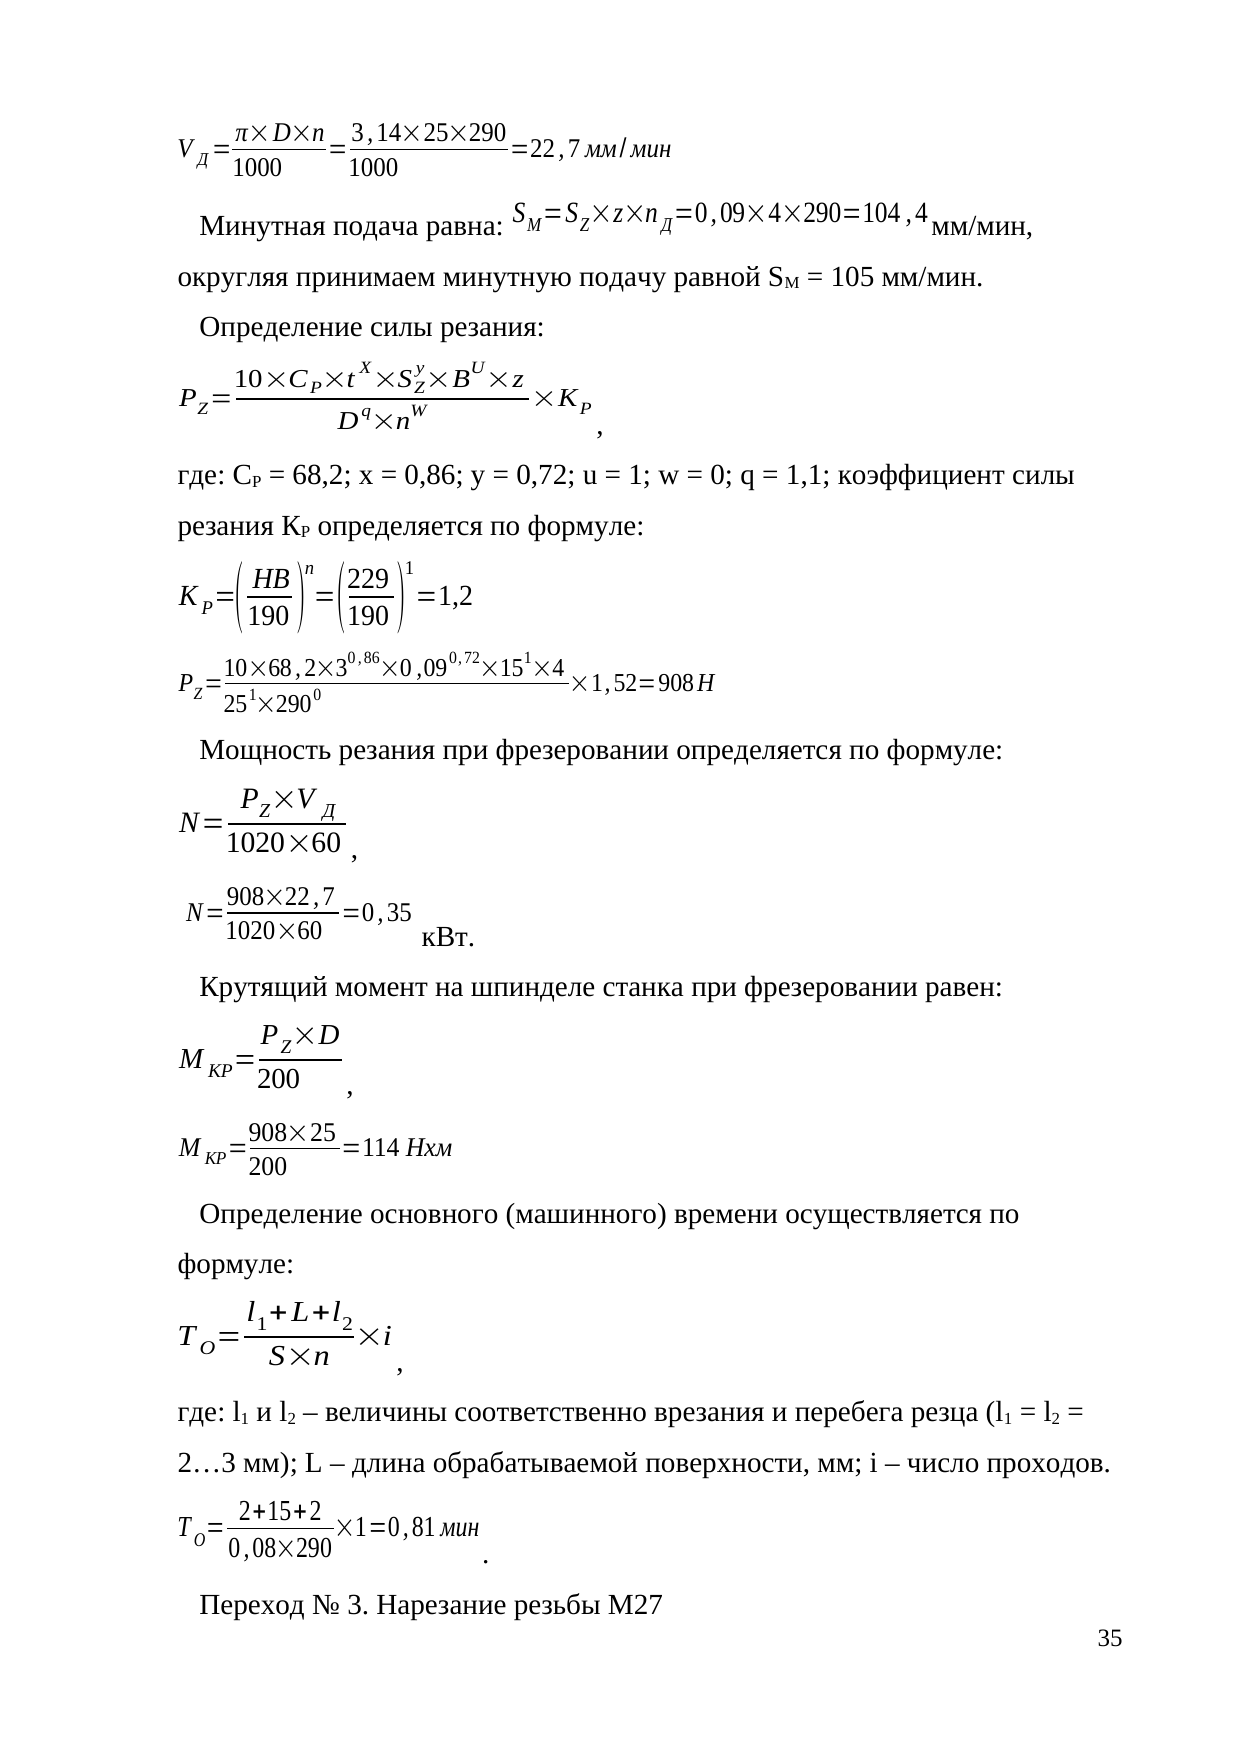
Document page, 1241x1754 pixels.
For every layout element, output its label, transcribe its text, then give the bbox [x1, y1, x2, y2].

text Определение основного (машинного) времени осуществляется по формуле: [177, 1196, 1122, 1279]
text Минутная подача равна: мм/мин, округляя принимаем минутную подачу равной SМ = 105 мм/мин. [177, 197, 1122, 292]
text Определение силы резания: [177, 309, 1122, 342]
text Крутящий момент на шпинделе станка при фрезеровании равен: [177, 969, 1122, 1002]
text кВт. [177, 882, 1122, 952]
text , [177, 1019, 1122, 1101]
text , [177, 782, 1122, 865]
text . [177, 1495, 1122, 1570]
text Мощность резания при фрезеровании определяется по формуле: [177, 732, 1122, 766]
text , [177, 1296, 1122, 1378]
text где: l1 и l2 – величины соответственно врезания и перебега резца (l1 = l2 = 2…3 мм); L – длина обрабатываемой поверхности, мм; i – число проходов. [177, 1394, 1122, 1478]
text , [177, 359, 1122, 441]
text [177, 1587, 1122, 1620]
text где: СР = 68,2; x = 0,86; y = 0,72; u = 1; w = 0; q = 1,1; коэффициент силы резания КР определяется по формуле: [177, 457, 1122, 541]
